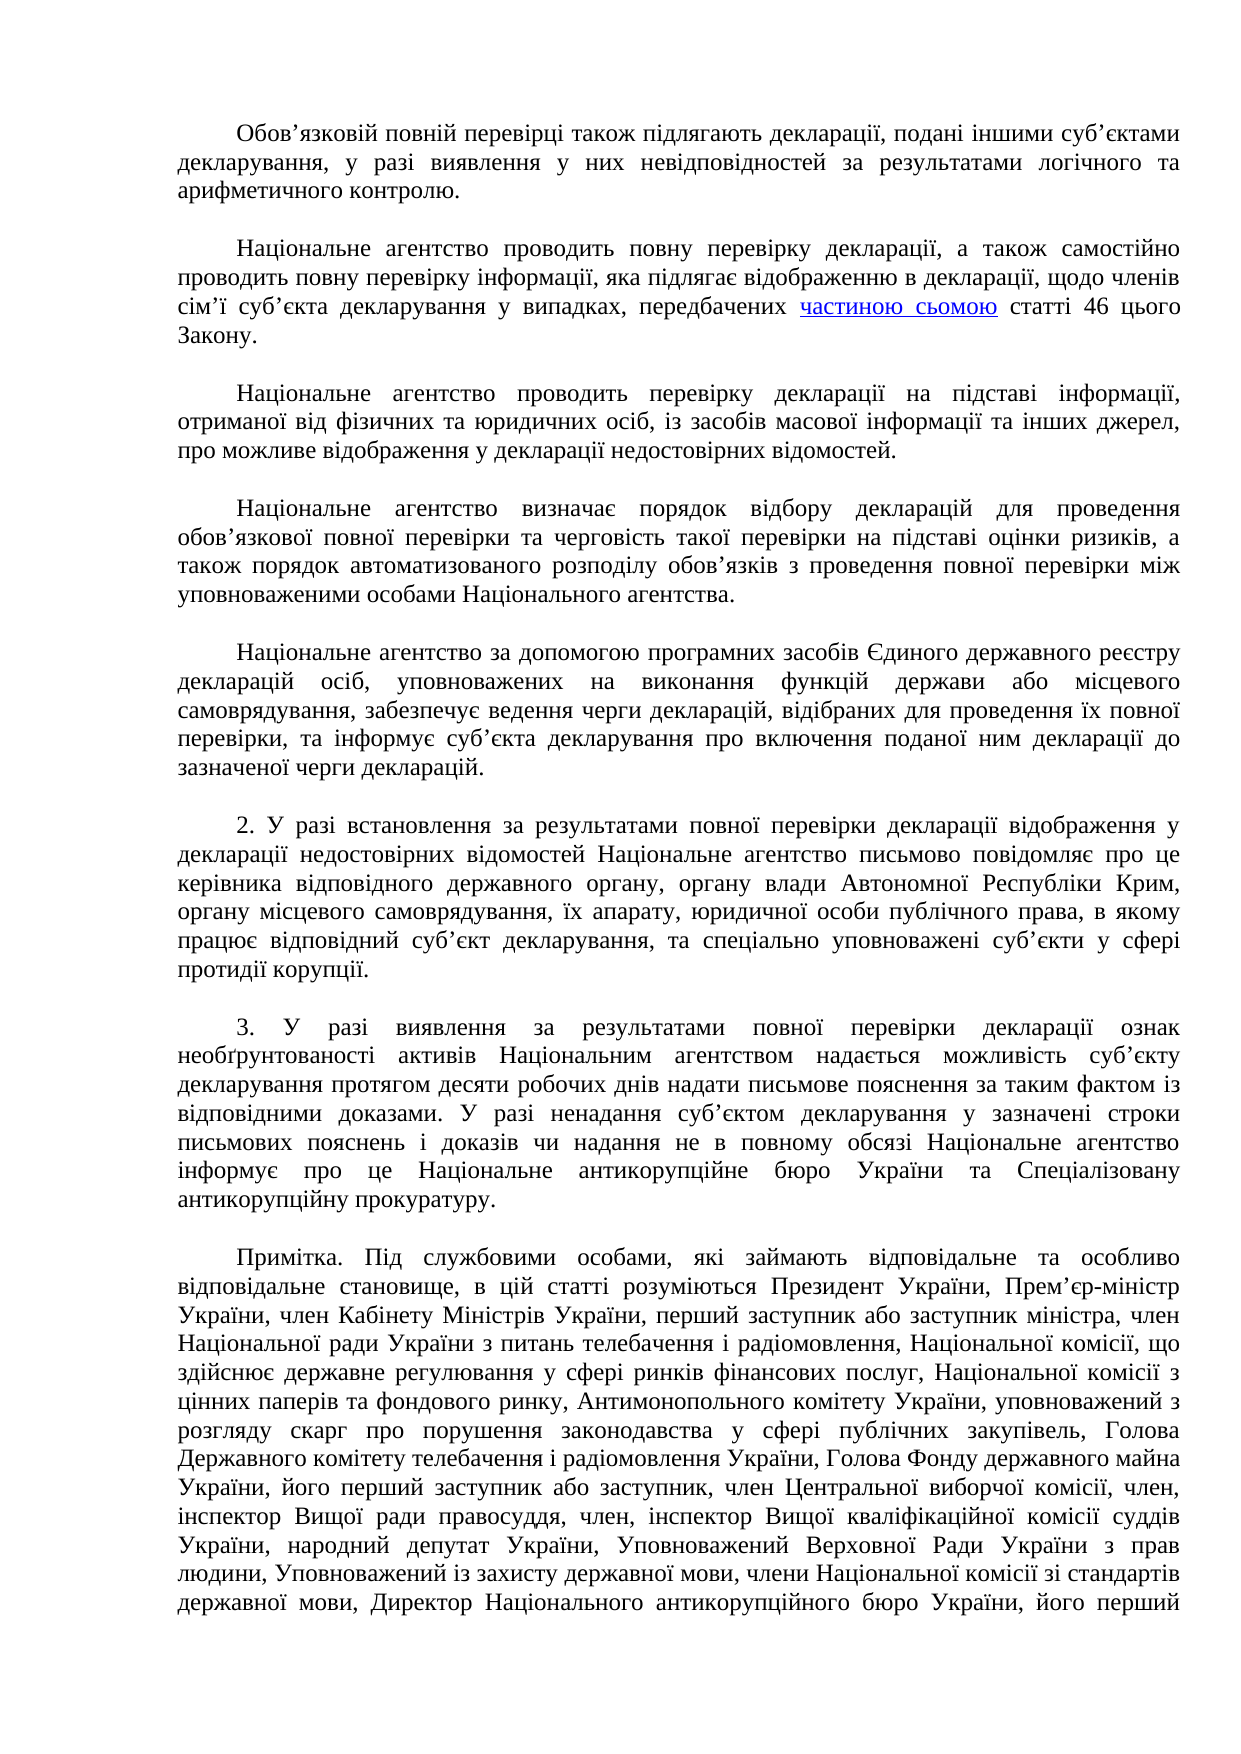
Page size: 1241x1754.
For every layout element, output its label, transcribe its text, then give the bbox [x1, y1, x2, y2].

text Національне агентство визначає порядок відбору декларацій для проведення обов’язкової повної перевірки та черговість такої перевірки на підставі оцінки ризиків, а також порядок автоматизованого розподілу обов’язків з проведення повної перевірки між уповноваженими особами Національного агентства. [177, 493, 1181, 608]
text Обов’язковій повній перевірці також підлягають декларації, подані іншими суб’єктами декларування, у разі виявлення у них невідповідностей за результатами логічного та арифметичного контролю. [177, 118, 1181, 204]
text Національне агентство проводить повну перевірку декларації, а також самостійно проводить повну перевірку інформації, яка підлягає відображенню в декларації, щодо членів сім’ї суб’єкта декларування у випадках, передбачених частиною сьомою статті 46 цього Закону. [177, 233, 1181, 348]
text 2. У разі встановлення за результатами повної перевірки декларації відображення у декларації недостовірних відомостей Національне агентство письмово повідомляє про це керівника відповідного державного органу, органу влади Автономної Республіки Крим, органу місцевого самоврядування, їх апарату, юридичної особи публічного права, в якому працює відповідний суб’єкт декларування, та спеціально уповноважені суб’єкти у сфері протидії корупції. [177, 810, 1181, 983]
text Національне агентство проводить перевірку декларації на підставі інформації, отриманої від фізичних та юридичних осіб, із засобів масової інформації та інших джерел, про можливе відображення у декларації недостовірних відомостей. [177, 378, 1181, 464]
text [177, 1242, 1181, 1616]
text 3. У разі виявлення за результатами повної перевірки декларації ознак необґрунтованості активів Національним агентством надається можливість суб’єкту декларування протягом десяти робочих днів надати письмове пояснення за таким фактом із відповідними доказами. У разі ненадання суб’єктом декларування у зазначені строки письмових пояснень і доказів чи надання не в повному обсязі Національне агентство інформує про це Національне антикорупційне бюро України та Спеціалізовану антикорупційну прокуратуру. [177, 1012, 1181, 1213]
text Національне агентство за допомогою програмних засобів Єдиного державного реєстру декларацій осіб, уповноважених на виконання функцій держави або місцевого самоврядування, забезпечує ведення черги декларацій, відібраних для проведення їх повної перевірки, та інформує суб’єкта декларування про включення поданої ним декларації до зазначеної черги декларацій. [177, 637, 1181, 781]
